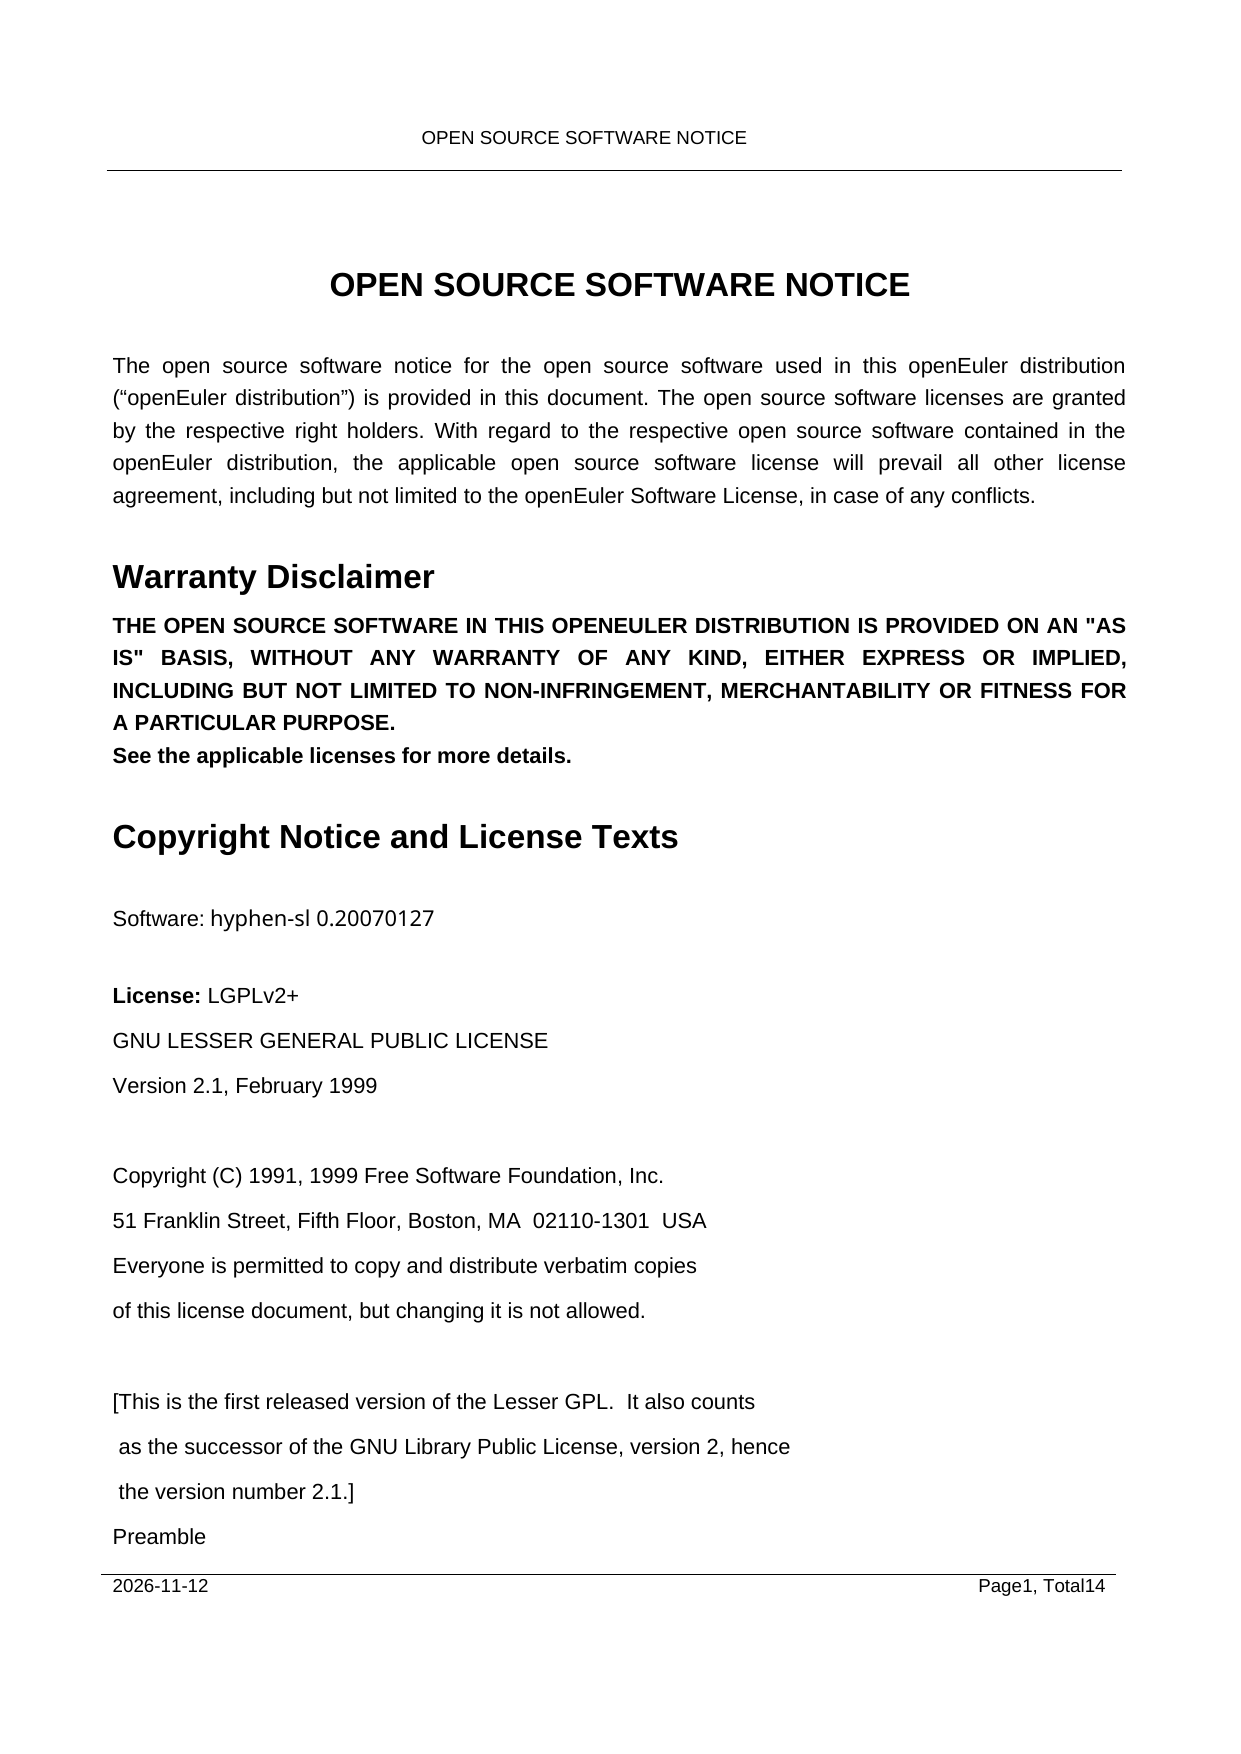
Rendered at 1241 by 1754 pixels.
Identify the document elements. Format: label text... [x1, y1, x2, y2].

text 51 Franklin Street, Fifth Floor, Boston, MA 02110-1301 USA [112, 1204, 1128, 1237]
text [This is the first released version of the Lesser GPL. It also counts [112, 1385, 1128, 1417]
text Software: hyphen-sl 0.20070127 [112, 901, 1128, 934]
text Copyright Notice and License Texts [112, 804, 1128, 869]
text Warranty Disclaimer [112, 544, 1128, 609]
text as the successor of the GNU Library Public License, version 2, hence [112, 1430, 1128, 1463]
text OPEN SOURCE SOFTWARE NOTICE [112, 251, 1128, 316]
text License: LGPLv2+ [112, 979, 1128, 1012]
text Copyright (C) 1991, 1999 Free Software Foundation, Inc. [112, 1159, 1128, 1192]
text THE OPEN SOURCE SOFTWARE IN THIS OPENEULER DISTRIBUTION IS PROVIDED ON AN "AS IS" BASIS, WITHOUT ANY WARRANTY OF ANY KIND, EITHER EXPRESS OR IMPLIED, INCLUDING BUT NOT LIMITED TO NON-INFRINGEMENT, MERCHANTABILITY OR FITNESS FOR A PARTICULAR PURPOSE. See the applicable licenses for more details. [112, 609, 1128, 771]
text Preamble [112, 1520, 1128, 1553]
text The open source software notice for the open source software used in this openEuler distribution (“openEuler distribution”) is provided in this document. The open source software licenses are granted by the respective right holders. With regard to the respective open source software contained in the openEuler distribution, the applicable open source software license will prevail all other license agreement, including but not limited to the openEuler Software License, in case of any conflicts. [112, 349, 1128, 511]
text the version number 2.1.] [112, 1475, 1128, 1508]
text of this license document, but changing it is not allowed. [112, 1295, 1128, 1327]
text GNU LESSER GENERAL PUBLIC LICENSE [112, 1024, 1128, 1057]
text Version 2.1, February 1999 [112, 1069, 1128, 1102]
text Everyone is permitted to copy and distribute verbatim copies [112, 1250, 1128, 1282]
